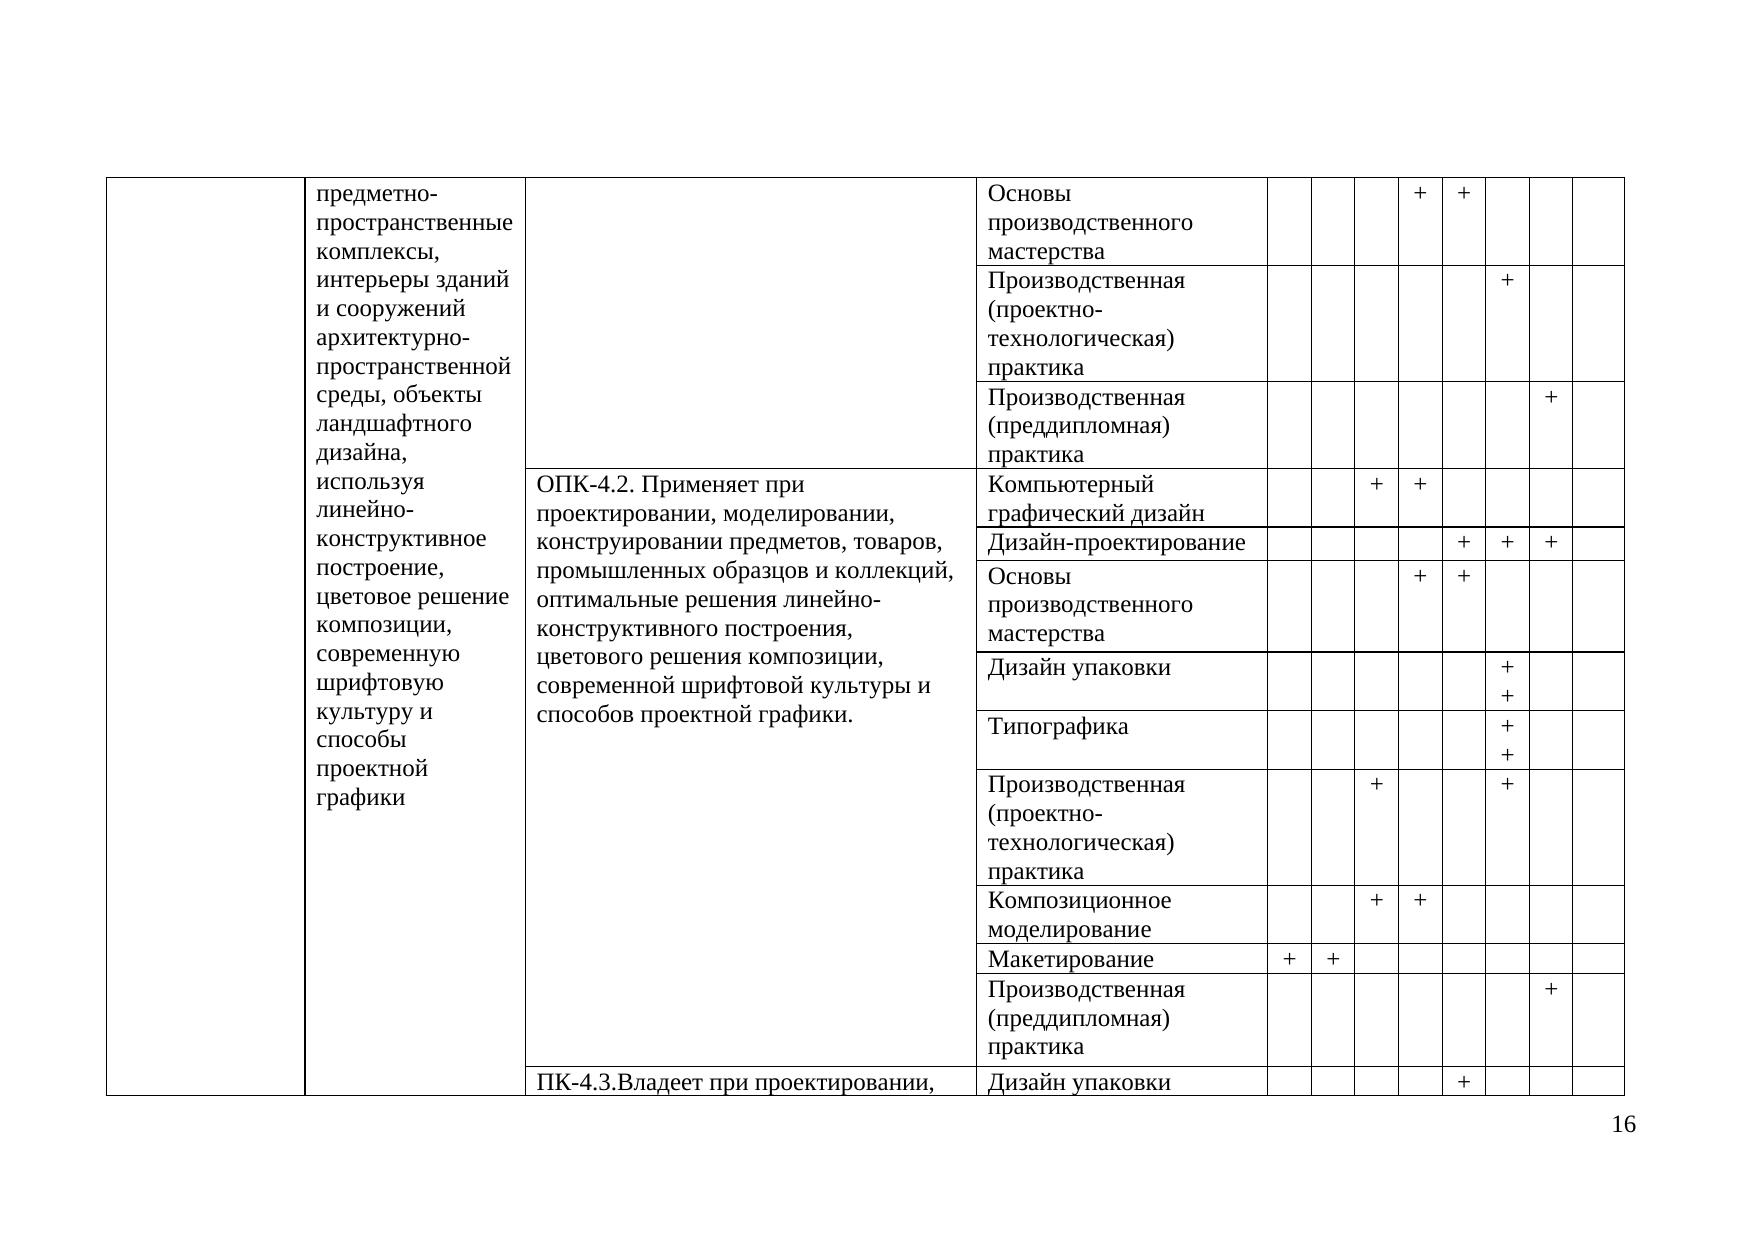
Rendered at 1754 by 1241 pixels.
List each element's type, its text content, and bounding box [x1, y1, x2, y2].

table_cell Основы производственного мастерства [977, 561, 1267, 651]
table_cell + [1443, 528, 1485, 560]
table_cell [1355, 382, 1398, 468]
table_cell [1312, 528, 1354, 560]
table_cell [1443, 770, 1485, 884]
table_cell [1312, 178, 1354, 264]
table_cell Дизайн упаковки [977, 1067, 1267, 1095]
table_cell [1268, 711, 1311, 768]
table_cell [1573, 944, 1624, 973]
table_cell Дизайн-проектирование [977, 528, 1267, 560]
table_cell [1486, 382, 1529, 468]
table_cell [1486, 561, 1529, 651]
table_cell + [1486, 266, 1529, 381]
table_cell [1486, 886, 1529, 943]
table_cell Композиционное моделирование [977, 886, 1267, 943]
table_cell [1530, 1067, 1572, 1095]
table_cell + [1399, 469, 1442, 526]
table_cell [1573, 382, 1624, 468]
table_cell Производственная (преддипломная) практика [977, 974, 1267, 1066]
table_cell [1268, 382, 1311, 468]
table_cell [1268, 266, 1311, 381]
table_cell + [1486, 528, 1529, 560]
table_cell [1355, 178, 1398, 264]
table_cell [1355, 711, 1398, 768]
table_cell [1268, 469, 1311, 526]
table_cell [1573, 178, 1624, 264]
table_cell Производственная (преддипломная) практика [977, 382, 1267, 468]
table_cell [1530, 469, 1572, 526]
table_cell Производственная (проектно-технологическая) практика [977, 770, 1267, 884]
table_cell + [1399, 178, 1442, 264]
table_cell [1399, 711, 1442, 768]
table_cell [1312, 266, 1354, 381]
table_cell [1486, 469, 1529, 526]
table_cell + [1355, 469, 1398, 526]
table_cell [1355, 266, 1398, 381]
table_cell [1399, 770, 1442, 884]
table_cell + [1355, 886, 1398, 943]
table_cell [1443, 266, 1485, 381]
table_cell [1486, 1067, 1529, 1095]
table_cell [1355, 653, 1398, 710]
table_cell [1486, 974, 1529, 1066]
table_cell [1268, 770, 1311, 884]
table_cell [526, 1067, 976, 1095]
table_cell [1486, 178, 1529, 264]
table_cell + [1443, 561, 1485, 651]
table_cell Компьютерный графический дизайн [977, 469, 1267, 526]
table_cell [1268, 528, 1311, 560]
table_cell [1530, 886, 1572, 943]
table_cell [1530, 653, 1572, 710]
table_cell [1443, 974, 1485, 1066]
table_cell [1573, 770, 1624, 884]
table_cell Дизайн упаковки [977, 653, 1267, 710]
table_cell [1312, 382, 1354, 468]
table_cell + [1443, 178, 1485, 264]
table_cell [1530, 178, 1572, 264]
table_cell [1312, 561, 1354, 651]
table_cell [1530, 266, 1572, 381]
table_cell [1355, 944, 1398, 973]
table_cell + [1312, 944, 1354, 973]
table_cell [1573, 1067, 1624, 1095]
table_cell [1530, 944, 1572, 973]
table_cell + [1443, 1067, 1485, 1095]
table_cell + [1530, 974, 1572, 1066]
table_cell [1486, 944, 1529, 973]
table_cell [1355, 561, 1398, 651]
table_cell [1312, 886, 1354, 943]
table_cell [1573, 266, 1624, 381]
table_cell [1530, 770, 1572, 884]
table_cell [1573, 528, 1624, 560]
table_cell + [1486, 770, 1529, 884]
table_cell + [1530, 382, 1572, 468]
table_cell [1443, 711, 1485, 768]
table_cell [1268, 561, 1311, 651]
table_cell [1355, 1067, 1398, 1095]
table_cell [1312, 653, 1354, 710]
table_cell Основы производственного мастерства [977, 178, 1267, 264]
table_cell [1399, 266, 1442, 381]
table_cell [1573, 653, 1624, 710]
table_cell ++ [1486, 653, 1529, 710]
table_cell [1399, 528, 1442, 560]
table_cell [1312, 974, 1354, 1066]
table_cell [1443, 653, 1485, 710]
table_cell Типографика [977, 711, 1267, 768]
table_cell [1312, 1067, 1354, 1095]
table_cell [1530, 711, 1572, 768]
table_cell [1443, 382, 1485, 468]
table_cell + [1530, 528, 1572, 560]
table_cell [1312, 711, 1354, 768]
table_cell [1443, 886, 1485, 943]
table_cell [1268, 1067, 1311, 1095]
table_cell [1312, 469, 1354, 526]
table_cell [1573, 561, 1624, 651]
table_cell + [1268, 944, 1311, 973]
table_cell [1573, 469, 1624, 526]
table_cell [1443, 944, 1485, 973]
table_cell [1399, 974, 1442, 1066]
table_cell [1443, 469, 1485, 526]
table_cell [1312, 770, 1354, 884]
table_cell ++ [1486, 711, 1529, 768]
table_cell [1268, 653, 1311, 710]
table_cell Макетирование [977, 944, 1267, 973]
table_cell [1573, 711, 1624, 768]
table_cell [1399, 944, 1442, 973]
table_cell [1573, 886, 1624, 943]
table_cell [1355, 528, 1398, 560]
table_cell Производственная (проектно-технологическая) практика [977, 266, 1267, 381]
table_cell [1399, 653, 1442, 710]
table_cell [1573, 974, 1624, 1066]
table_cell [1399, 1067, 1442, 1095]
table_cell ОПК-4.2. Применяет при проектировании, моделировании, конструировании предметов, товаров, промышленных образцов и коллекций, оптимальные решения линейно-конструктивного построения, цветового решения композиции, современной шрифтовой культуры и способов проектной графики. [526, 469, 976, 1066]
table_cell [1399, 382, 1442, 468]
table_cell [1268, 178, 1311, 264]
table_cell + [1399, 561, 1442, 651]
table_cell [1530, 561, 1572, 651]
table_cell [1268, 974, 1311, 1066]
table_cell + [1399, 886, 1442, 943]
table_cell [1355, 974, 1398, 1066]
table_cell + [1355, 770, 1398, 884]
table_cell [1268, 886, 1311, 943]
